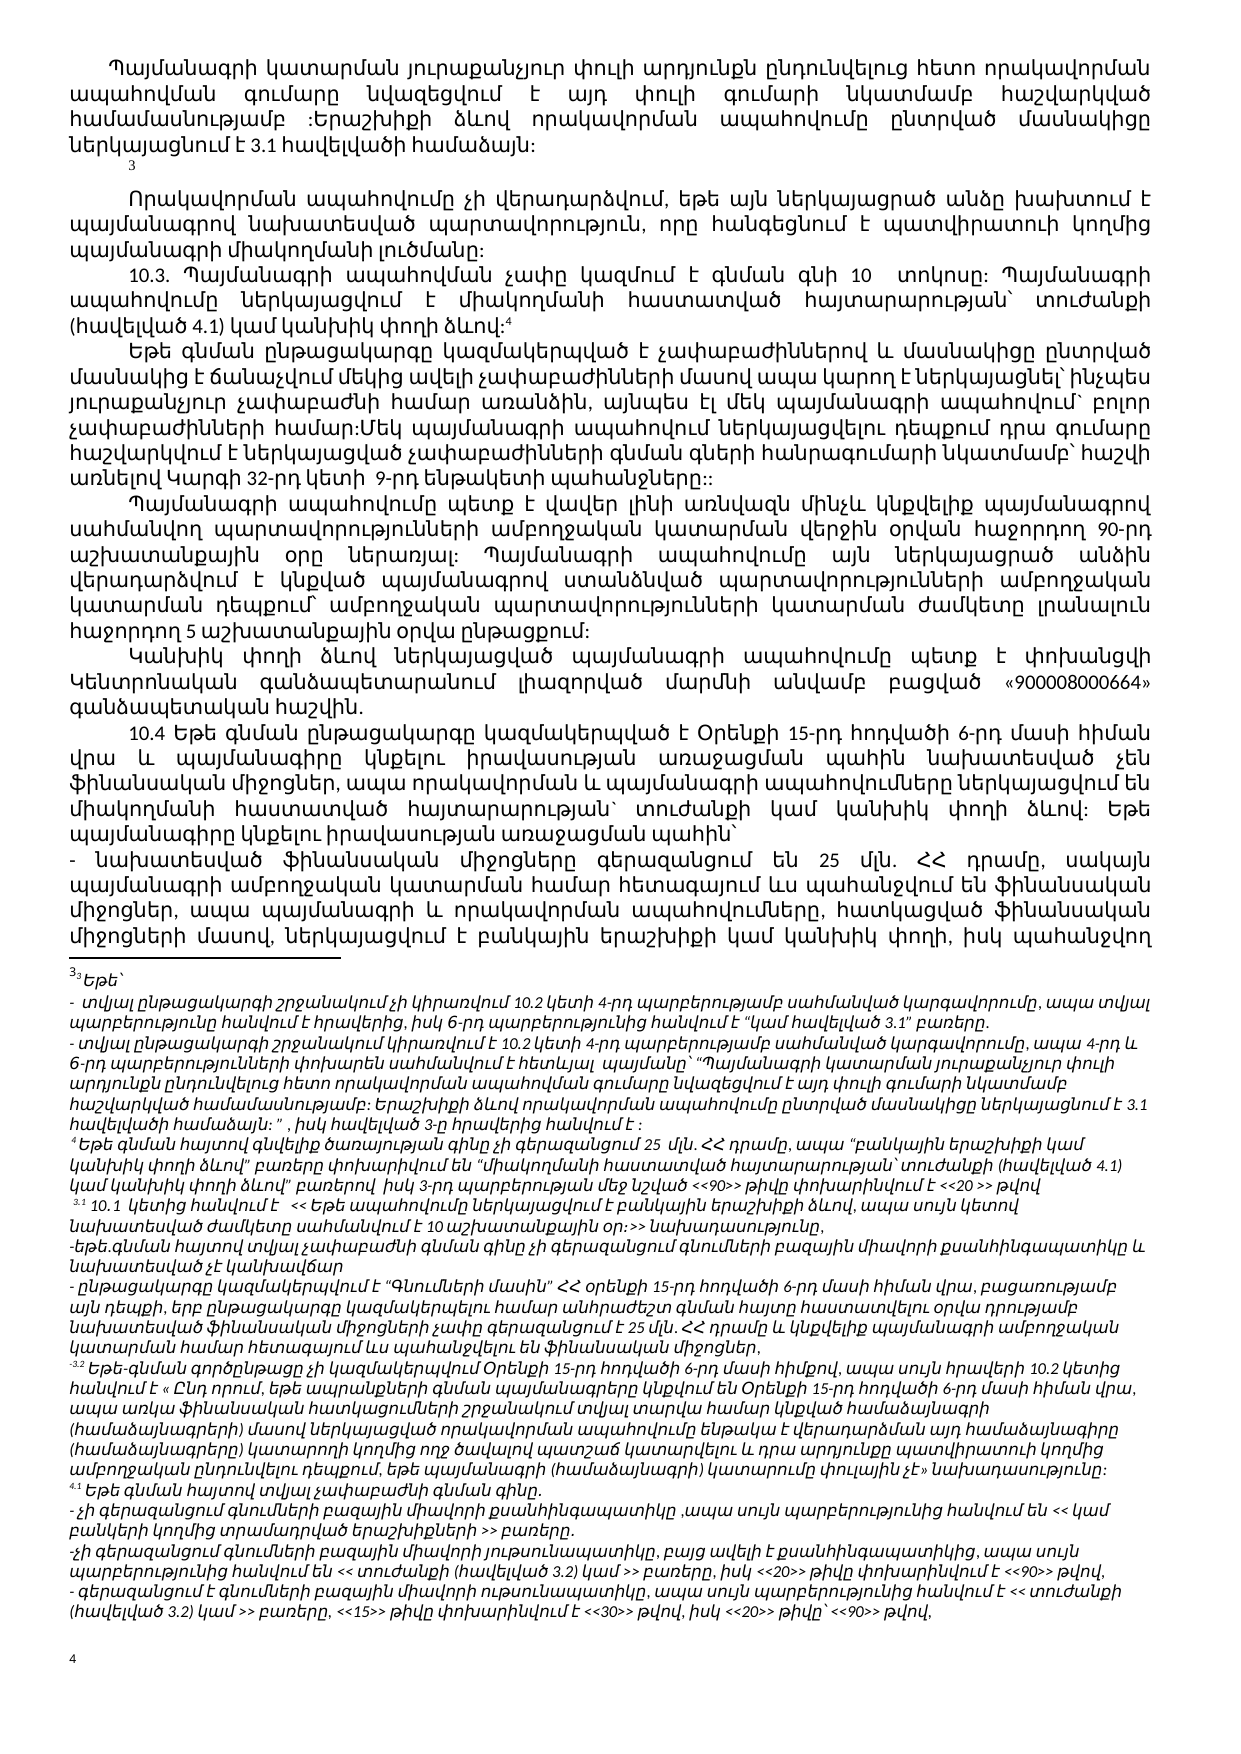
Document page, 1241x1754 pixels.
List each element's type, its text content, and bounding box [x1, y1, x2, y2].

text Որակավորման ապահովումը չի վերադարձվում, եթե այն ներկայացրած անձը խախտում է պայմանագրով նախատեսված պարտավորություն, որը հանգեցնում է պատվիրատուի կողմից պայմանագրի միակողմանի լուծմանը: [69, 186, 1152, 262]
text Պայմանագրի ապահովումը պետք է վավեր լինի առնվազն մինչև կնքվելիք պայմանագրով սահմանվող պարտավորությունների ամբողջական կատարման վերջին օրվան հաջորդող 90-րդ աշխատանքային օրը ներառյալ: Պայմանագրի ապահովումը այն ներկայացրած անձին վերադարձվում է կնքված պայմանագրով ստանձնված պարտավորությունների ամբողջական կատարման դեպքում՝ ամբողջական պարտավորությունների կատարման ժամկետը լրանալուն հաջորդող 5 աշխատանքային օրվա ընթացքում: [69, 491, 1152, 643]
text Պայմանագրի կատարման յուրաքանչյուր փուլի արդյունքն ընդունվելուց հետո որակավորման ապահովման գումարը նվազեցվում է այդ փուլի գումարի նկատմամբ հաշվարկված համամասնությամբ :Երաշխիքի ձևով որակավորման ապահովումը ընտրված մասնակիցը ներկայացնում է 3.1 հավելվածի համաձայն: [69, 56, 1152, 157]
text 10.4 Եթե գնման ընթացակարգը կազմակերպված է Օրենքի 15-րդ հոդվածի 6-րդ մասի հիման վրա և պայմանագիրը կնքելու իրավասության առաջացման պահին նախատեսված չեն ֆինանսական միջոցներ, ապա որակավորման և պայմանագրի ապահովումները ներկայացվում են միակողմանի հաստատված հայտարարության` տուժանքի կամ կանխիկ փողի ձևով: Եթե պայմանագիրը կնքելու իրավասության առաջացման պահին՝ [69, 720, 1152, 847]
text Եթե գնման ընթացակարգը կազմակերպված է չափաբաժիններով և մասնակիցը ընտրված մասնակից է ճանաչվում մեկից ավելի չափաբաժինների մասով ապա կարող է ներկայացնել՝ ինչպես յուրաքանչյուր չափաբաժնի համար առանձին, այնպես էլ մեկ պայմանագրի ապահովում` բոլոր չափաբաժինների համար:Մեկ պայմանագրի ապահովում ներկայացվելու դեպքում դրա գումարը հաշվարկվում է ներկայացված չափաբաժինների գնման գների հանրագումարի նկատմամբ՝ հաշվի առնելով Կարգի 32-րդ կետի 9-րդ ենթակետի պահանջները:: [69, 338, 1152, 491]
text - նախատեսված ֆինանսական միջոցները գերազանցում են 25 մլն. ՀՀ դրամը, սակայն պայմանագրի ամբողջական կատարման համար հետագայում ևս պահանջվում են ֆինանսական միջոցներ, ապա պայմանագրի և որակավորման ապահովումները, հատկացված ֆինանսական միջոցների մասով, ներկայացվում է բանկային երաշխիքի կամ կանխիկ փողի, իսկ պահանջվող ֆինանսական միջոցների մասով՝ միակողմանի հաստատված հայտարարության՝ տուժանքի կամ կանխիկ փողի ձևով: [69, 847, 1152, 948]
text Կանխիկ փողի ձևով ներկայացված պայմանագրի ապահովումը պետք է փոխանցվի Կենտրոնական գանձապետարանում լիազորված մարմնի անվամբ բացված «900008000664» գանձապետական հաշվին. [69, 643, 1152, 720]
text 10.3. Պայմանագրի ապահովման չափը կազմում է գնման գնի 10 տոկոսը: Պայմանագրի ապահովումը ներկայացվում է միակողմանի հաստատված հայտարարության՝ տուժանքի (հավելված 4.1) կամ կանխիկ փողի ձևով: [69, 262, 1152, 338]
